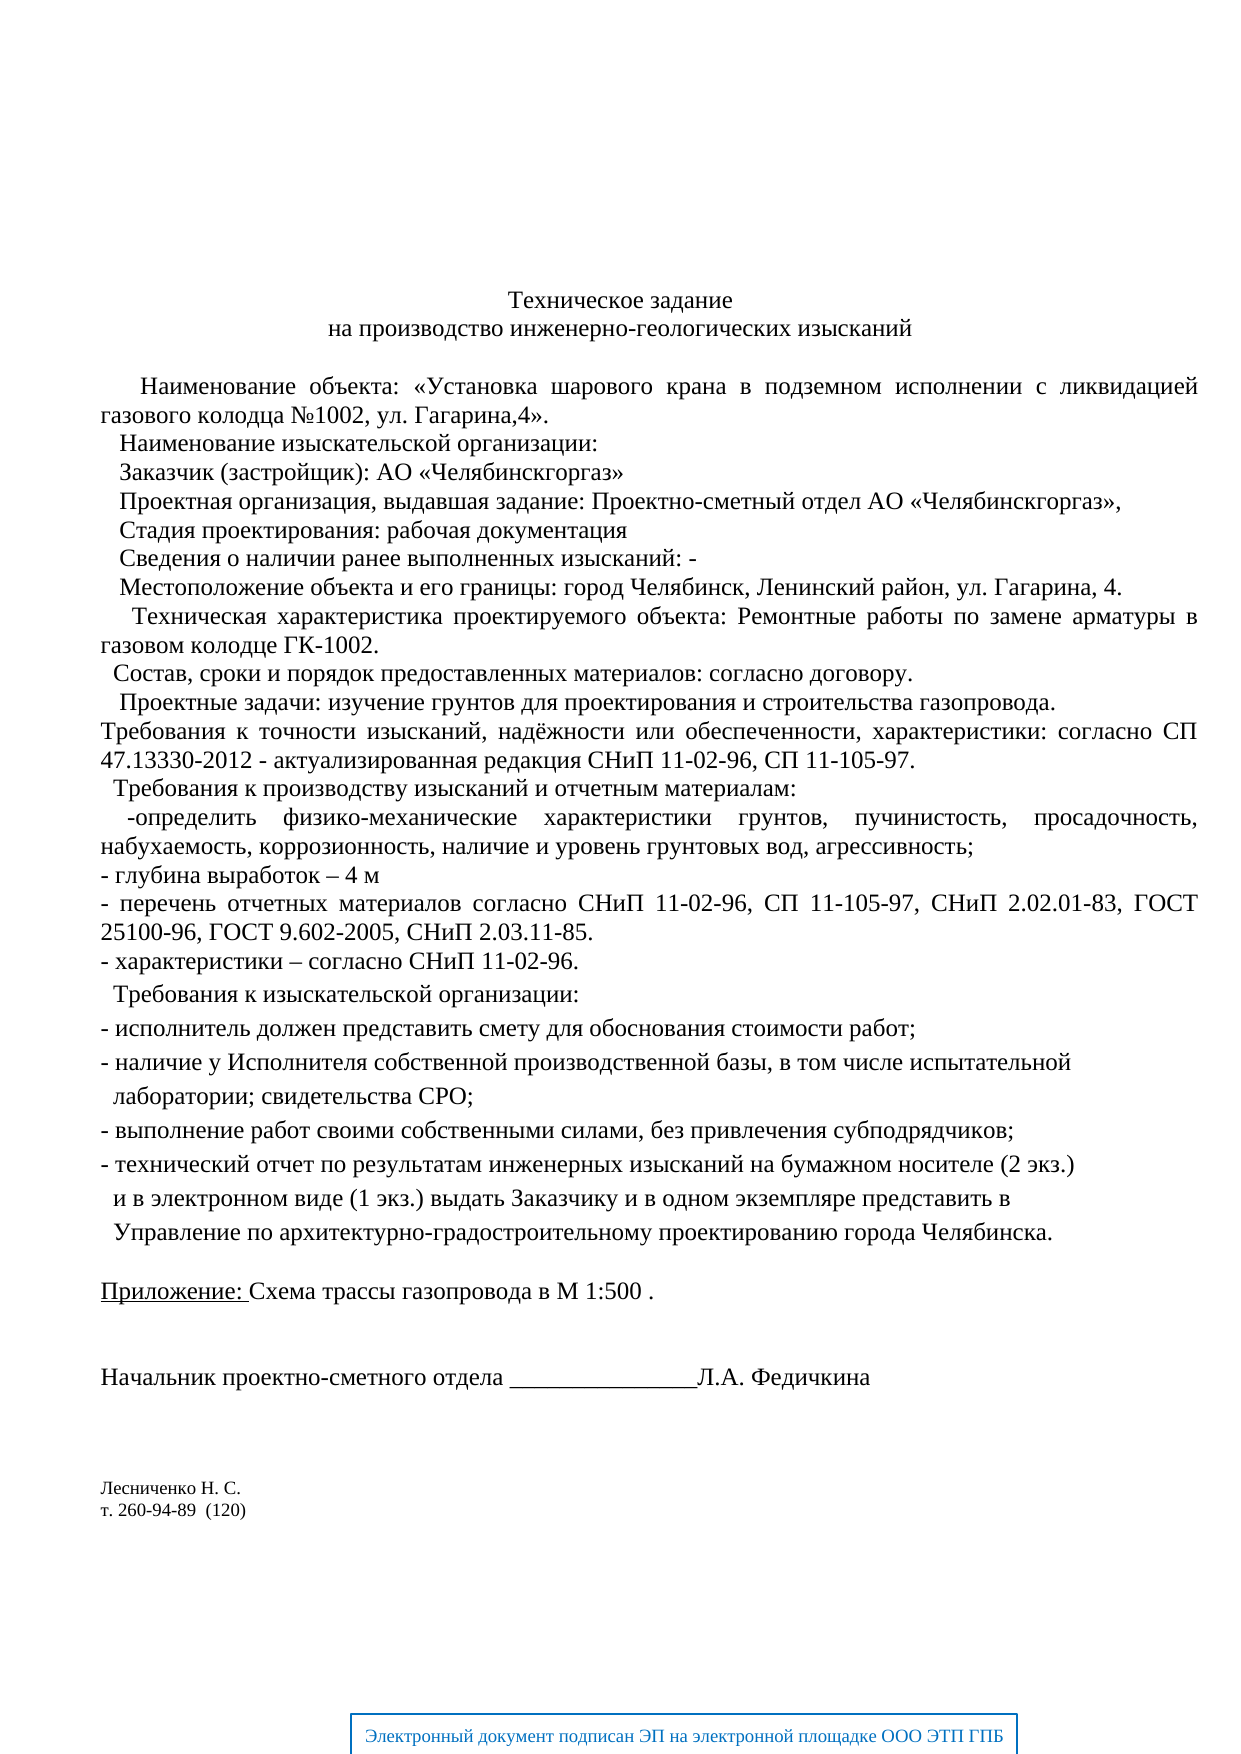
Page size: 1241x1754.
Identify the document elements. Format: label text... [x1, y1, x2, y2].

text Проектные задачи: изучение грунтов для проектирования и строительства газопровода. [100, 687, 1199, 716]
text и в электронном виде (1 экз.) выдать Заказчику и в одном экземпляре представить в [100, 1179, 1240, 1213]
text Техническое задание [41, 285, 1199, 313]
text Техническая характеристика проектируемого объекта: Ремонтные работы по замене арматуры в газовом колодце ГК-1002. [100, 601, 1199, 658]
text Состав, сроки и порядок предоставленных материалов: согласно договору. [100, 658, 1199, 687]
text Лесниченко Н. С. [100, 1477, 1199, 1499]
text Стадия проектирования: рабочая документация [100, 515, 1199, 543]
text - исполнитель должен представить смету для обоснования стоимости работ; [100, 1009, 1194, 1043]
text Местоположение объекта и его границы: город Челябинск, Ленинский район, ул. Гагарина, 4. [100, 572, 1199, 601]
text -определить физико-механические характеристики грунтов, пучинистость, просадочность, набухаемость, коррозионность, наличие и уровень грунтовых вод, агрессивность; [100, 802, 1199, 860]
text - выполнение работ своими собственными силами, без привлечения субподрядчиков; [100, 1111, 1240, 1145]
text Проектная организация, выдавшая задание: Проектно-сметный отдел АО «Челябинскгоргаз», [100, 486, 1199, 515]
text - технический отчет по результатам инженерных изысканий на бумажном носителе (2 экз.) [100, 1146, 1240, 1179]
text Требования к производству изысканий и отчетным материалам: [100, 773, 1199, 802]
text Заказчик (застройщик): АО «Челябинскгоргаз» [100, 457, 1199, 486]
text Сведения о наличии ранее выполненных изысканий: - [100, 543, 1199, 572]
text Требования к изыскательской организации: [100, 975, 1194, 1009]
text Требования к точности изысканий, надёжности или обеспеченности, характеристики: согласно СП 47.13330-2012 - актуализированная редакция СНиП 11-02-96, СП 11-105-97. [100, 716, 1199, 773]
text - перечень отчетных материалов согласно СНиП 11-02-96, СП 11-105-97, СНиП 2.02.01-83, ГОСТ 25100-96, ГОСТ 9.602-2005, СНиП 2.03.11-85. [100, 888, 1199, 946]
text Управление по архитектурно-градостроительному проектированию города Челябинска. [100, 1214, 1240, 1247]
text Наименование изыскательской организации: [100, 428, 1199, 457]
text т. 260-94-89 (120) [100, 1499, 1199, 1520]
text - наличие у Исполнителя собственной производственной базы, в том числе испытательной [100, 1043, 1240, 1077]
text - характеристики – согласно СНиП 11-02-96. [100, 946, 1199, 975]
text на производство инженерно-геологических изысканий [41, 313, 1199, 342]
text Начальник проектно-сметного отдела _______________Л.А. Федичкина [100, 1362, 1199, 1391]
text лаборатории; свидетельства СРО; [100, 1077, 1240, 1111]
text - глубина выработок – 4 м [100, 860, 1199, 888]
text Приложение: Схема трассы газопровода в М 1:500 . [100, 1276, 1199, 1305]
text Наименование объекта: «Установка шарового крана в подземном исполнении с ликвидацией газового колодца №1002, ул. Гагарина,4». [100, 371, 1199, 428]
